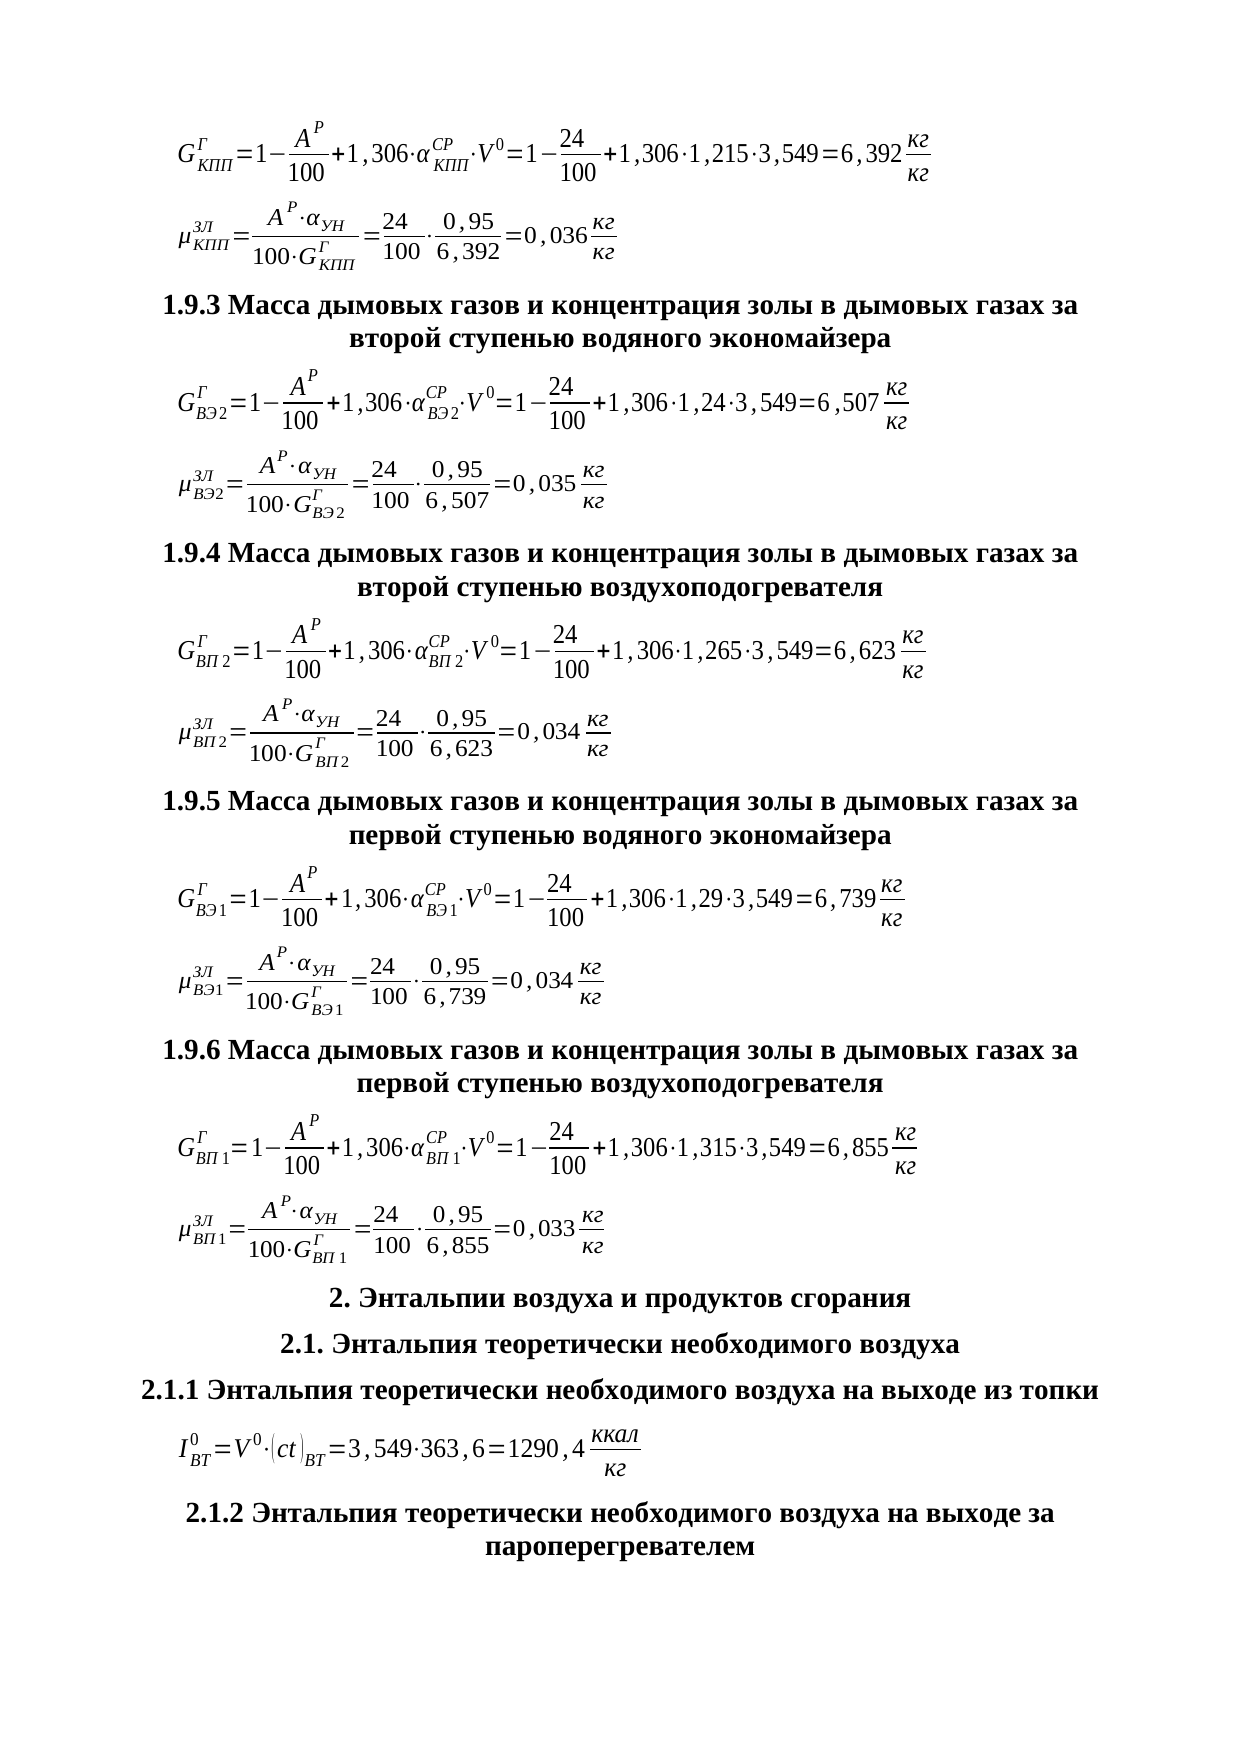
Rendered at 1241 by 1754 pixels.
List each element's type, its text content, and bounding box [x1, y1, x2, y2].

text 1.9.6 Масса дымовых газов и концентрация золы в дымовых газах за первой ступенью воздухоподогревателя [118, 1032, 1122, 1099]
text 2.1. Энтальпия теоретически необходимого воздуха [118, 1326, 1122, 1360]
text 1.9.3 Масса дымовых газов и концентрация золы в дымовых газах за второй ступенью водяного экономайзера [118, 287, 1122, 354]
text 2.1.1 Энтальпия теоретически необходимого воздуха на выходе из топки [118, 1372, 1122, 1406]
text 1.9.5 Масса дымовых газов и концентрация золы в дымовых газах за первой ступенью водяного экономайзера [118, 783, 1122, 851]
text 1.9.4 Масса дымовых газов и концентрация золы в дымовых газах за второй ступенью воздухоподогревателя [118, 535, 1122, 602]
text 2.1.2 Энтальпия теоретически необходимого воздуха на выходе за пароперегревателем [118, 1495, 1122, 1562]
text 2. Энтальпии воздуха и продуктов сгорания [118, 1280, 1122, 1314]
